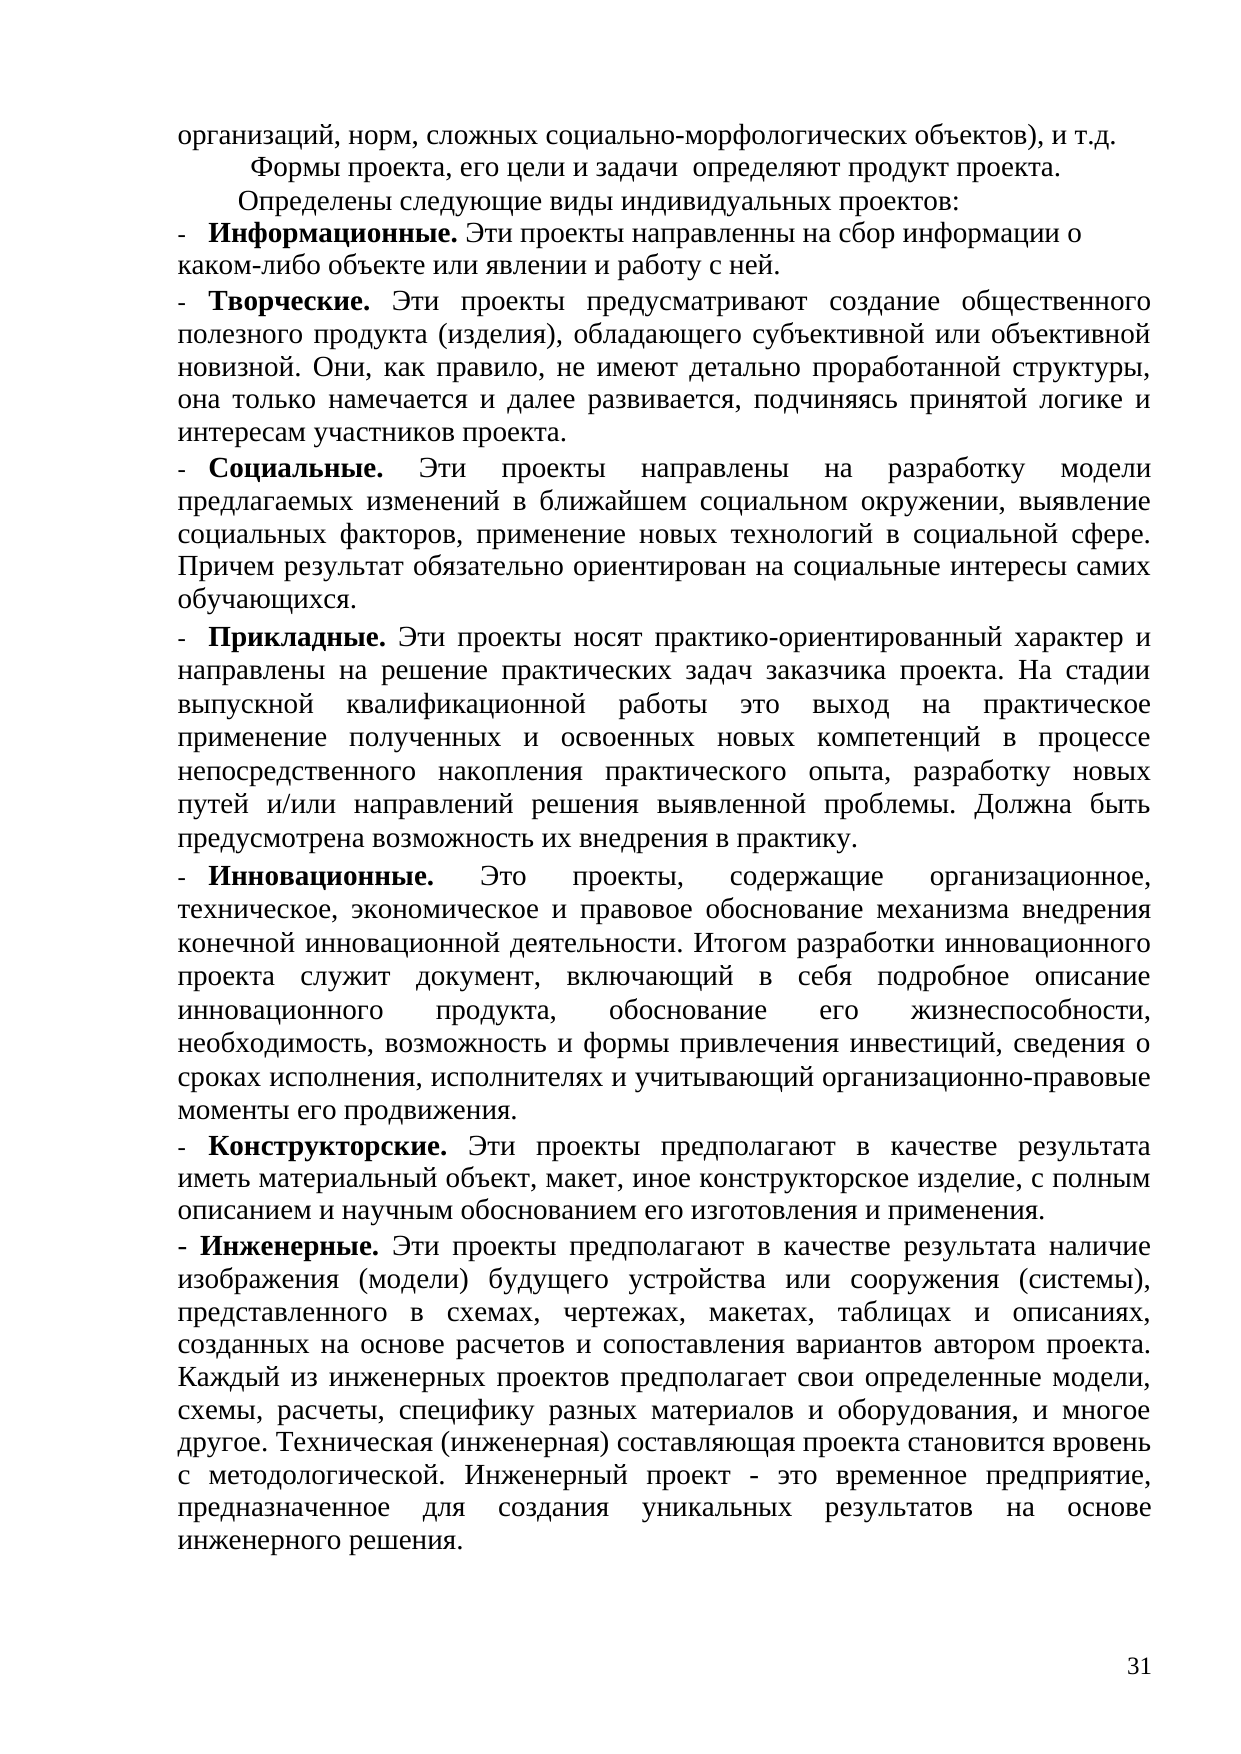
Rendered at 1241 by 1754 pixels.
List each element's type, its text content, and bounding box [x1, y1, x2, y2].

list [177, 118, 1152, 151]
list Инновационные. Это проекты, содержащие организационное, техническое, экономическое и правовое обоснование механизма внедрения конечной инновационной деятельности. Итогом разработки инновационного проекта служит документ, включающий в себя подробное описание инновационного продукта, обоснование его жизнеспособности, необходимость, возможность и формы привлечения инвестиций, сведения о сроках исполнения, исполнителях и учитывающий организационно-правовые моменты его продвижения. [177, 858, 1152, 1126]
text Формы проекта, его цели и задачи определяют продукт проекта. [177, 151, 1152, 183]
list Информационные. Эти проекты направленны на сбор информации о каком-либо объекте или явлении и работу с ней. [177, 217, 1152, 280]
list Прикладные. Эти проекты носят практико-ориентированный характер и направлены на решение практических задач заказчика проекта. На стадии выпускной квалификационной работы это выход на практическое применение полученных и освоенных новых компетенций в процессе непосредственного накопления практического опыта, разработку новых путей и/или направлений решения выявленной проблемы. Должна быть предусмотрена возможность их внедрения в практику. [177, 619, 1152, 853]
list Социальные. Эти проекты направлены на разработку модели предлагаемых изменений в ближайшем социальном окружении, выявление социальных факторов, применение новых технологий в социальной сфере. Причем результат обязательно ориентирован на социальные интересы самих обучающихся. [177, 452, 1152, 614]
list Конструкторские. Эти проекты предполагают в качестве результата иметь материальный объект, макет, иное конструкторское изделие, с полным описанием и научным обоснованием его изготовления и применения. [177, 1130, 1152, 1226]
text - Инженерные. Эти проекты предполагают в качестве результата наличие изображения (модели) будущего устройства или сооружения (системы), представленного в схемах, чертежах, макетах, таблицах и описаниях, созданных на основе расчетов и сопоставления вариантов автором проекта. Каждый из инженерных проектов предполагает свои определенные модели, схемы, расчеты, специфику разных материалов и оборудования, и многое другое. Техническая (инженерная) составляющая проекта становится вровень с методологической. Инженерный проект - это временное предприятие, предназначенное для создания уникальных результатов на основе инженерного решения. [177, 1230, 1152, 1556]
text Определены следующие виды индивидуальных проектов: [177, 183, 1152, 217]
list Творческие. Эти проекты предусматривают создание общественного полезного продукта (изделия), обладающего субъективной или объективной новизной. Они, как правило, не имеют детально проработанной структуры, она только намечается и далее развивается, подчиняясь принятой логике и интересам участников проекта. [177, 284, 1152, 447]
